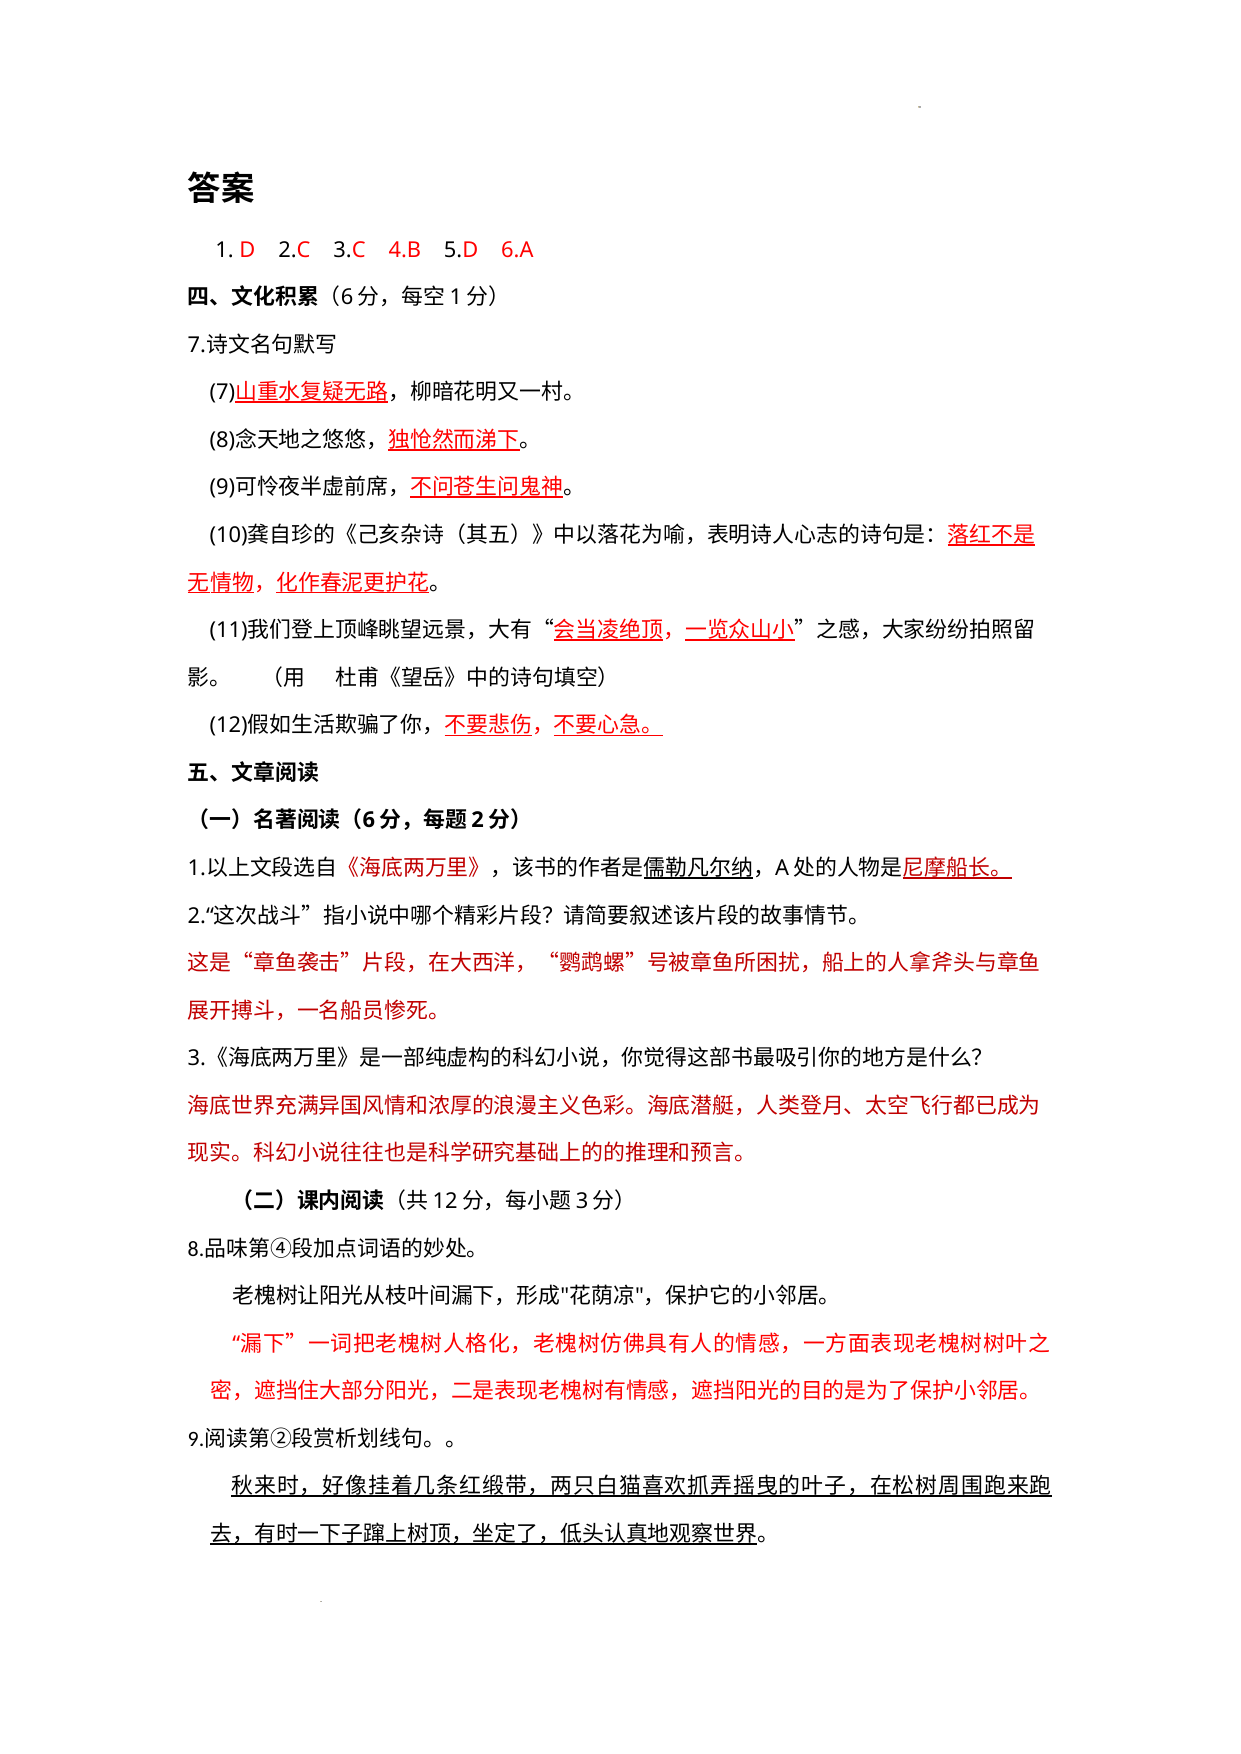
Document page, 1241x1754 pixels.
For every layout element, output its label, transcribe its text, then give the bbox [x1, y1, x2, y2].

list 1. D 2.C 3.C 4.B 5.D 6.A [209, 234, 1053, 264]
text “漏下”一词把老槐树人格化，老槐树仿佛具有人的情感，一方面表现老槐树树叶之密，遮挡住大部分阳光，二是表现老槐树有情感，遮挡阳光的目的是为了保护小邻居。 [210, 1326, 1053, 1405]
text 2.“这次战斗”指小说中哪个精彩片段？请简要叙述该片段的故事情节。 [187, 898, 1053, 929]
text （一）名著阅读（6分，每题2分） [187, 802, 1053, 834]
text 这是“章鱼袭击”片段，在大西洋，“鹦鹉螺”号被章鱼所困扰，船上的人拿斧头与章鱼展开搏斗，一名船员惨死。 [187, 945, 1053, 1024]
list 我们登上顶峰眺望远景，大有“会当凌绝顶，一览众山小”之感，大家纷纷拍照留影。 （用 杜甫《望岳》中的诗句填空） [187, 612, 1053, 692]
list 可怜夜半虚前席，不问苍生问鬼神。 [187, 469, 1053, 501]
text 3.《海底两万里》是一部纯虚构的科幻小说，你觉得这部书最吸引你的地方是什么？ [187, 1040, 1053, 1072]
list 龚自珍的《己亥杂诗（其五）》中以落花为喻，表明诗人心志的诗句是：落红不是无 情物，化作春泥更护花。 [187, 517, 1053, 596]
text 老槐树让阳光从枝叶间漏下，形成"花荫凉"，保护它的小邻居。 [210, 1278, 1053, 1310]
list 山重水复疑无路，柳暗花明又一村。 [187, 374, 1053, 406]
list 文化积累（6分，每空1分） [187, 279, 1053, 311]
text 答案 [187, 162, 1053, 210]
list 假如生活欺骗了你，不要悲伤，不要心急。 [187, 707, 1053, 739]
text 1.以上文段选自《海底两万里》，该书的作者是儒勒凡尔纳，A处的人物是尼摩船长。 [187, 850, 1053, 882]
text （二）课内阅读（共12分，每小题3分） [231, 1183, 1053, 1215]
list 8.品味第④段加点词语的妙处。 [187, 1231, 1053, 1262]
list 念天地之悠悠，独怆然而涕下。 [187, 422, 1053, 453]
list 9.阅读第②段赏析划线句。。 [187, 1421, 1053, 1452]
text 秋来时，好像挂着几条红缎带，两只白猫喜欢抓弄摇曳的叶子，在松树周围跑来跑去，有时一下子蹿上树顶，坐定了，低头认真地观察世界。 [210, 1468, 1053, 1547]
text 海底世界充满异国风情和浓厚的浪漫主义色彩。海底潜艇，人类登月、太空飞行都已成为现实。科幻小说往往也是科学研究基础上的的推理和预言。 [187, 1088, 1053, 1167]
list 7.诗文名句默写 [187, 327, 1053, 358]
list 文章阅读 [187, 755, 1053, 787]
